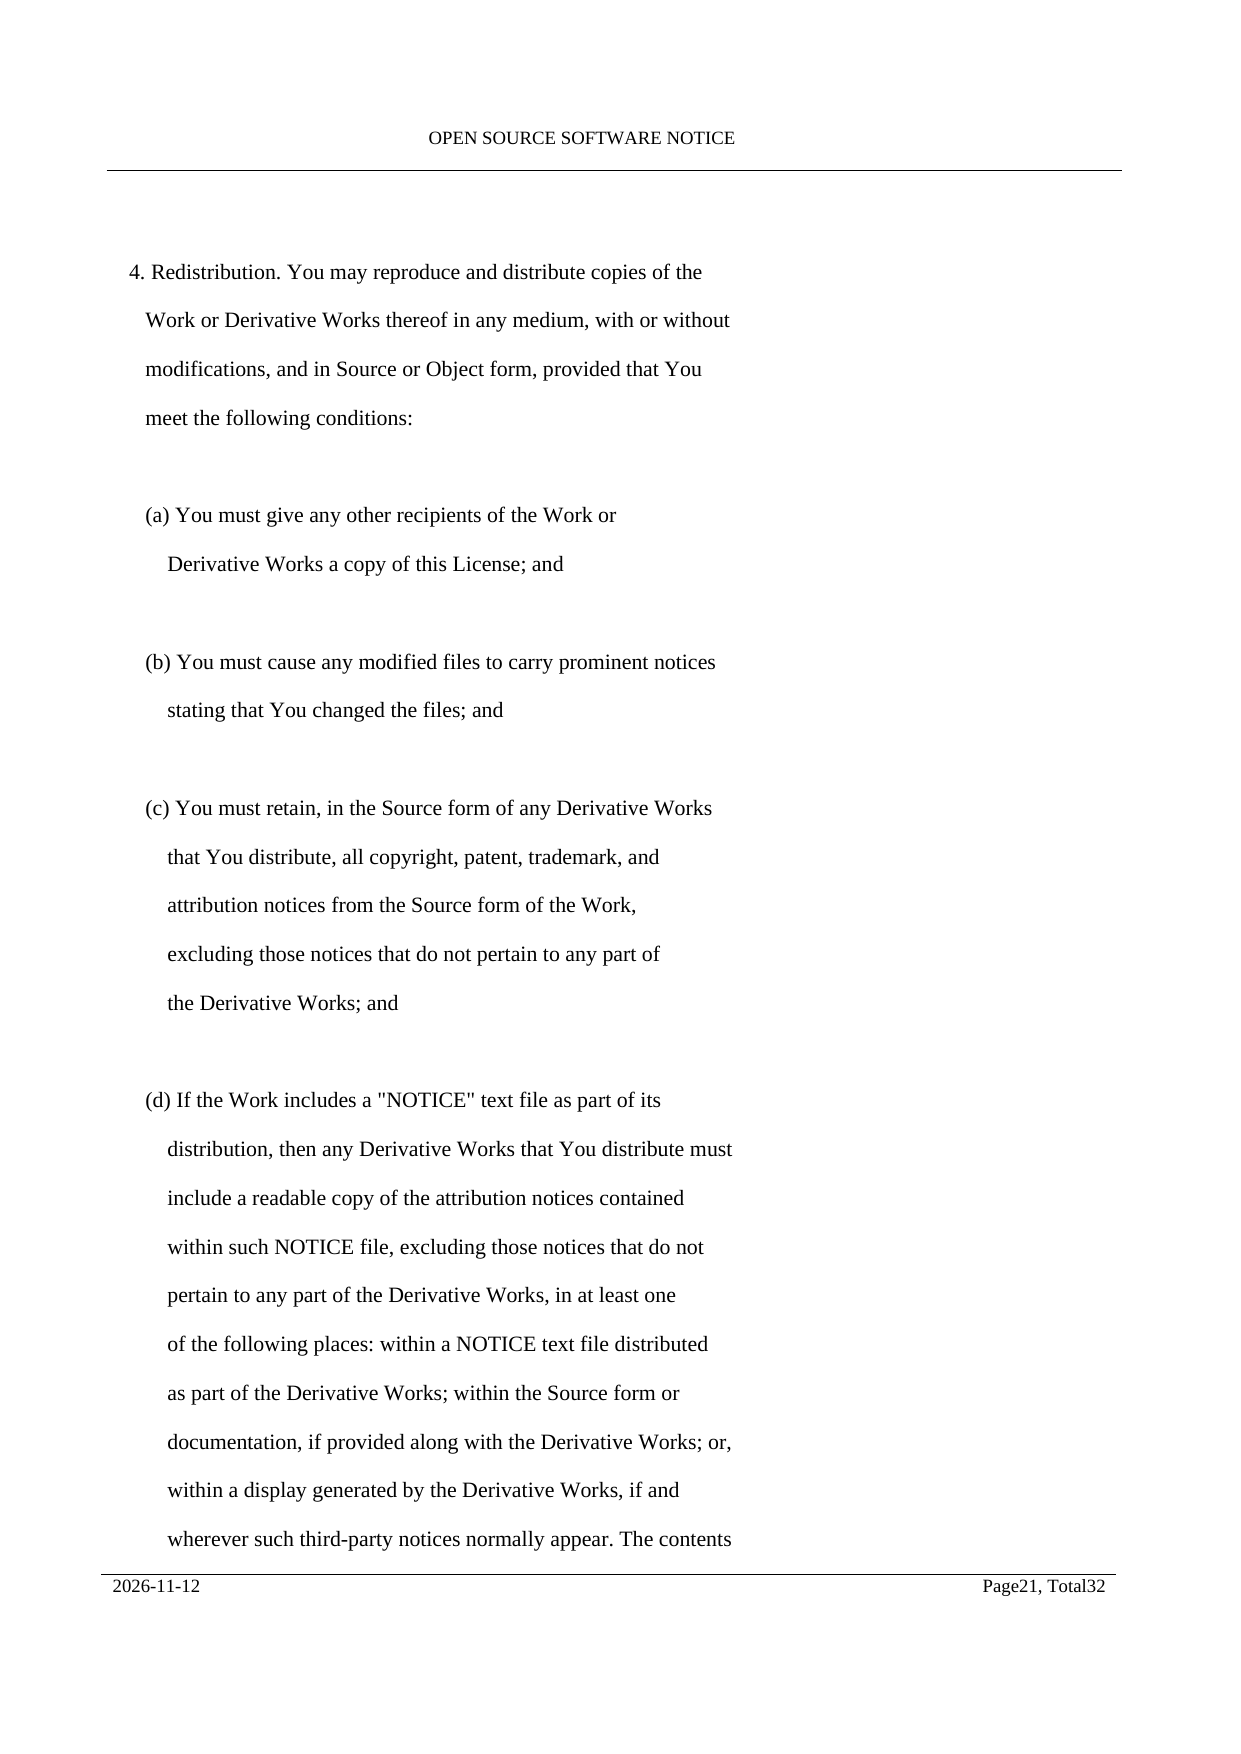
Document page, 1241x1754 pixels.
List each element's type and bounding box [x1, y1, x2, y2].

text [112, 206, 1128, 1555]
